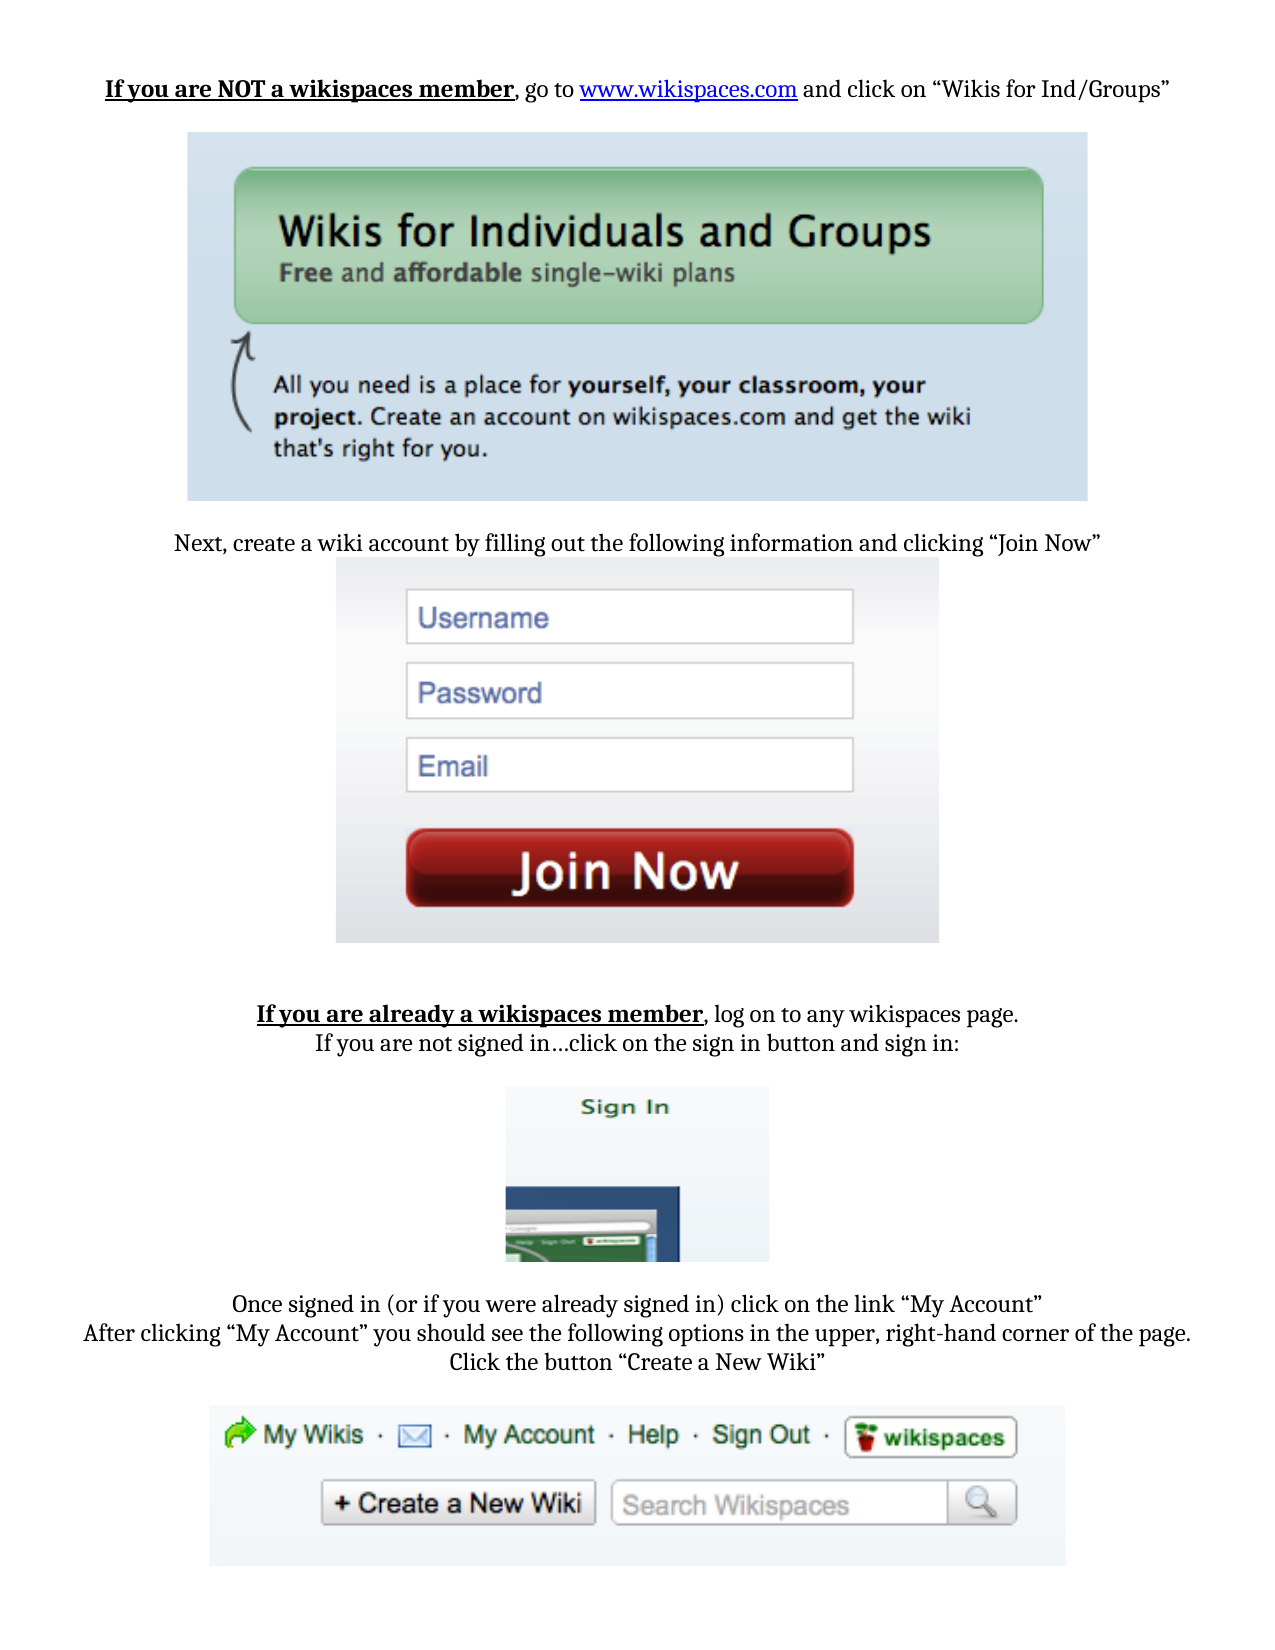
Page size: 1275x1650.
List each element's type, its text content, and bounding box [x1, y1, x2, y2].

text If you are NOT a wikispaces member, go to www.wikispaces.com and click on “Wikis for Ind/Groups” [75, 75, 1200, 104]
text If you are not signed in…click on the sign in button and sign in: [75, 1028, 1200, 1057]
text Next, create a wiki account by filling out the following information and clicking “Join Now” [75, 529, 1200, 558]
picture [209, 1405, 1066, 1566]
text Once signed in (or if you were already signed in) click on the link “My Account” [75, 1290, 1200, 1319]
text If you are already a wikispaces member, log on to any wikispaces page. [75, 1000, 1200, 1028]
picture [505, 1086, 770, 1262]
picture [335, 557, 940, 943]
picture [187, 132, 1088, 501]
text After clicking “My Account” you should see the following options in the upper, right-hand corner of the page. Click the button “Create a New Wiki” [75, 1319, 1200, 1376]
